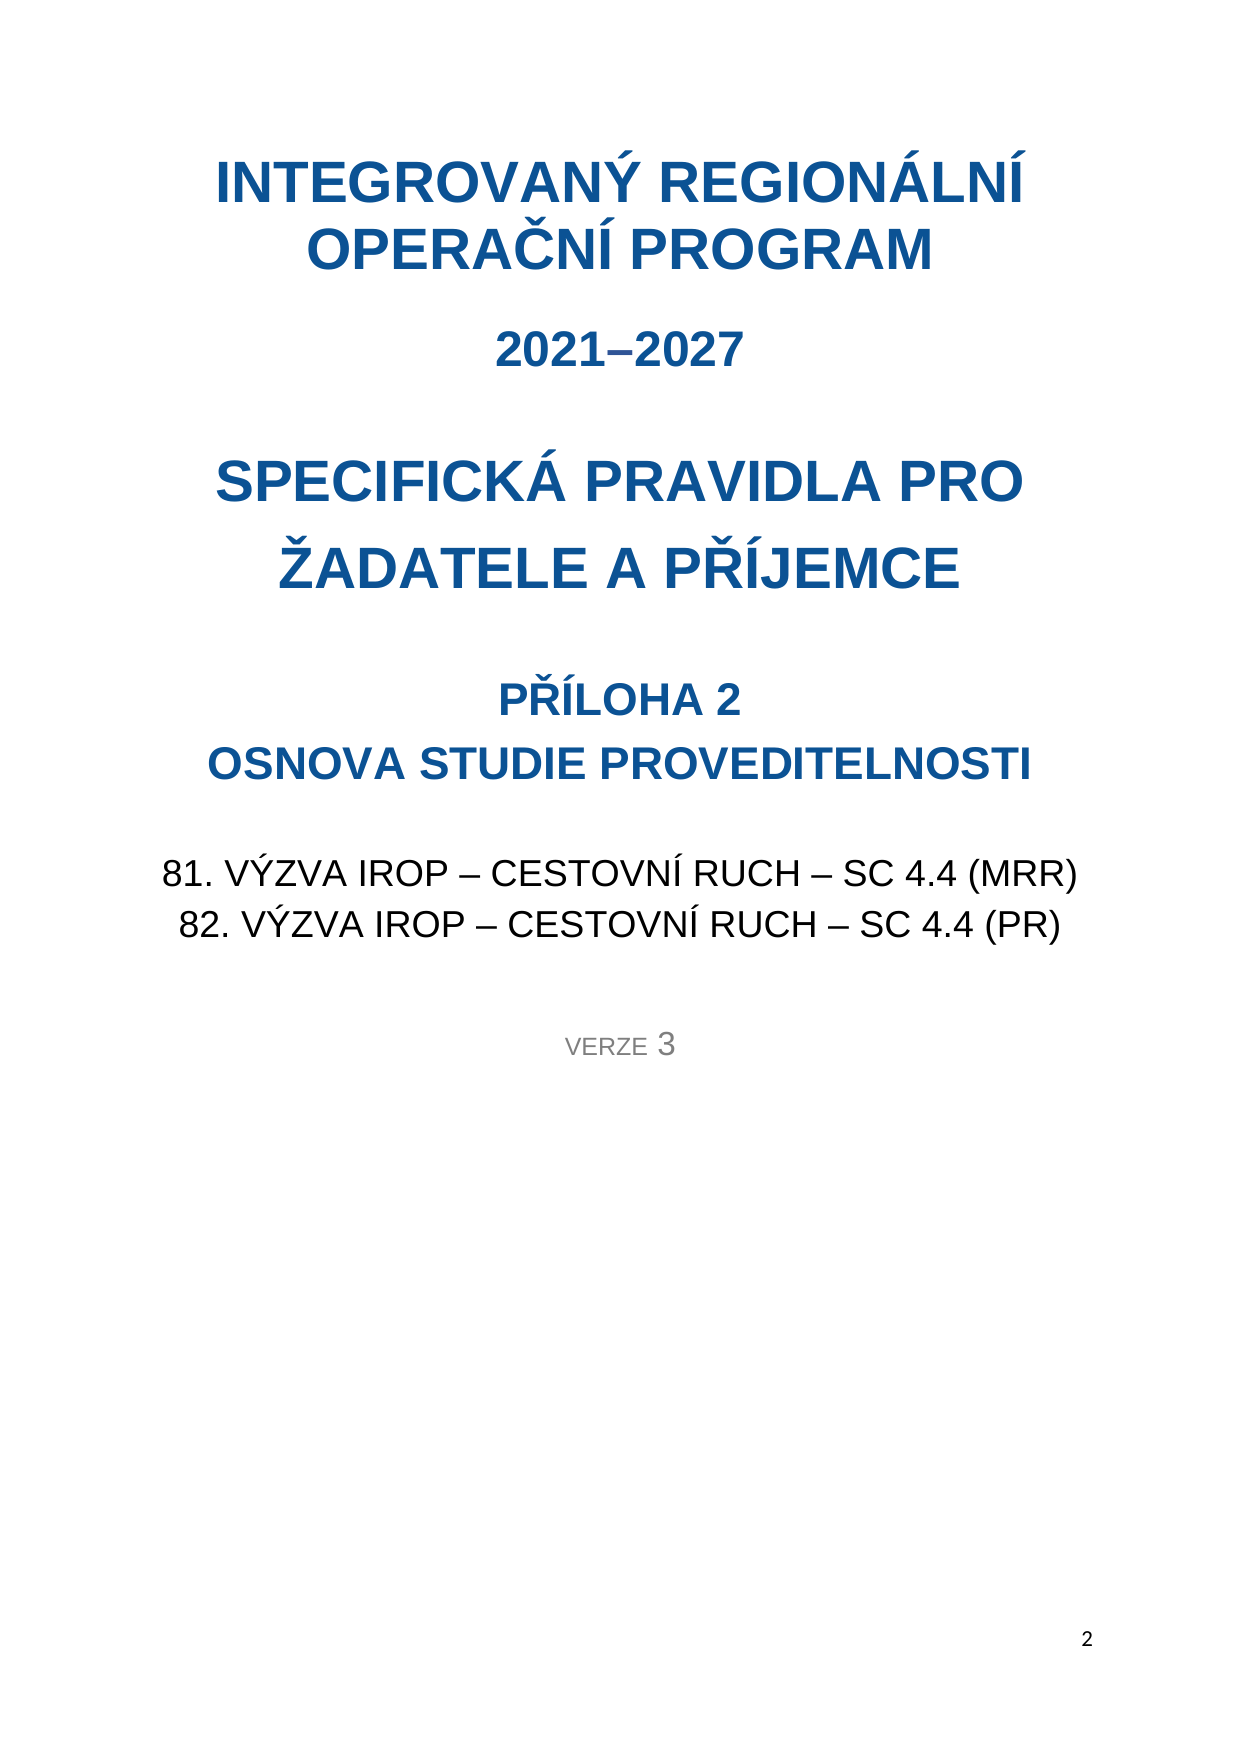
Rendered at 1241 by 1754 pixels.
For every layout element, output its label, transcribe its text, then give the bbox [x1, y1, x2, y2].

text VERZE 3 [148, 148, 1092, 186]
